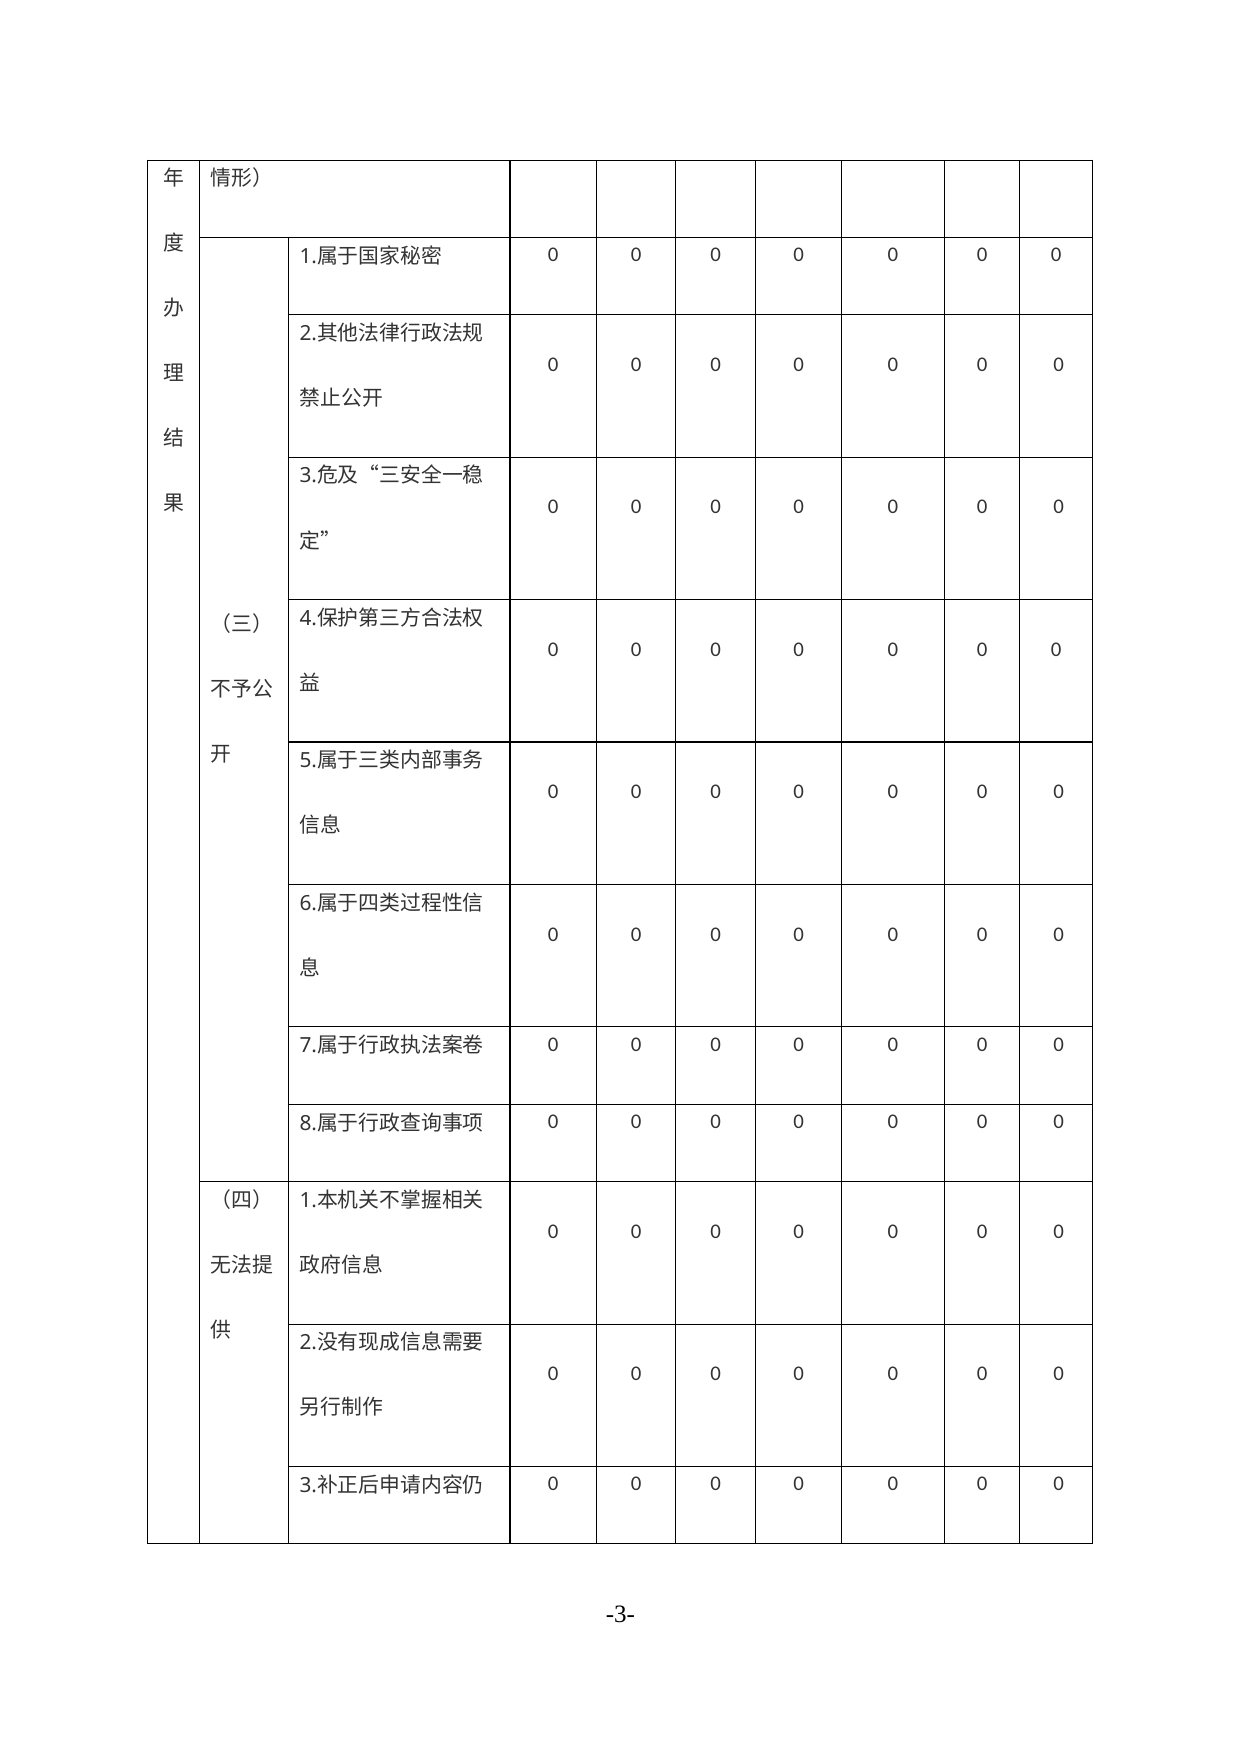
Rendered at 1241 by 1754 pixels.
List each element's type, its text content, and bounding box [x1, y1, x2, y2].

table_cell 0 [756, 743, 841, 884]
table_cell 0 [945, 1467, 1019, 1543]
table_cell 0 [676, 1182, 755, 1323]
table_cell 0 [676, 885, 755, 1026]
table_cell 0 [842, 1182, 944, 1323]
table_cell 2.其他法律行政法规禁止公开 [289, 315, 509, 457]
table_cell 0 [1020, 1467, 1092, 1543]
table_cell 0 [945, 1182, 1019, 1323]
table_cell 6.属于四类过程性信息 [289, 885, 509, 1026]
table_cell 0 [511, 743, 596, 884]
table_cell 0 [945, 743, 1019, 884]
table_cell 0 [945, 1325, 1019, 1466]
table_cell 0 [597, 600, 675, 741]
table_cell 0 [945, 238, 1019, 314]
table_cell 0 [597, 885, 675, 1026]
table_cell 0 [842, 885, 944, 1026]
table_cell 0 [756, 1027, 841, 1104]
table_cell 0 [511, 1105, 596, 1181]
table_cell 0 [676, 315, 755, 457]
table_cell 0 [511, 600, 596, 741]
table_cell （三）不予公开 [200, 238, 288, 1181]
table_cell 0 [676, 1467, 755, 1543]
table_cell 1.属于国家秘密 [289, 238, 509, 314]
table_cell 0 [945, 458, 1019, 599]
table_cell 0 [1020, 885, 1092, 1026]
table_cell 0 [945, 1027, 1019, 1104]
table_cell 0 [1020, 600, 1092, 741]
table_cell 0 [1020, 743, 1092, 884]
table_cell 0 [511, 1182, 596, 1323]
table_cell 0 [1020, 238, 1092, 314]
table_cell 0 [676, 238, 755, 314]
table_cell 0 [511, 238, 596, 314]
table_cell 0 [676, 1027, 755, 1104]
table_cell 0 [597, 1027, 675, 1104]
table_cell 0 [1020, 1182, 1092, 1323]
table_cell 0 [676, 161, 755, 237]
table_cell 0 [597, 238, 675, 314]
table_cell 8.属于行政查询事项 [289, 1105, 509, 1181]
table_cell 0 [842, 458, 944, 599]
table_cell 0 [676, 600, 755, 741]
table_cell 0 [842, 161, 944, 237]
table_cell 0 [597, 161, 675, 237]
table_cell 0 [1020, 1325, 1092, 1466]
table_cell 0 [676, 458, 755, 599]
table_cell 0 [842, 238, 944, 314]
table_cell 0 [945, 315, 1019, 457]
table_cell 0 [756, 458, 841, 599]
table_cell 0 [511, 1467, 596, 1543]
table_cell 0 [597, 458, 675, 599]
table_cell 0 [1020, 315, 1092, 457]
table_cell 0 [511, 1325, 596, 1466]
table_cell 0 [597, 315, 675, 457]
table_cell 0 [597, 1325, 675, 1466]
table_cell 0 [511, 315, 596, 457]
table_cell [200, 161, 509, 237]
table_cell 0 [597, 1105, 675, 1181]
table_cell 0 [842, 1467, 944, 1543]
table_cell 3.危及“三安全一稳定” [289, 458, 509, 599]
table_cell 0 [756, 1105, 841, 1181]
table_cell 0 [756, 315, 841, 457]
table_cell 0 [511, 458, 596, 599]
table_cell 0 [511, 1027, 596, 1104]
table_cell 0 [842, 1027, 944, 1104]
table_cell 0 [676, 743, 755, 884]
table_cell 3.补正后申请内容仍不明确 [289, 1467, 509, 1543]
table_cell 0 [1020, 1027, 1092, 1104]
table_cell 2.没有现成信息需要另行制作 [289, 1325, 509, 1466]
table_cell 0 [1020, 1105, 1092, 1181]
table_cell 0 [676, 1325, 755, 1466]
table_cell 5.属于三类内部事务信息 [289, 743, 509, 884]
table_cell 0 [511, 885, 596, 1026]
table_cell 7.属于行政执法案卷 [289, 1027, 509, 1104]
table_cell 0 [1020, 161, 1092, 237]
table_cell 0 [945, 600, 1019, 741]
table_cell 4.保护第三方合法权益 [289, 600, 509, 741]
table_cell 0 [1020, 458, 1092, 599]
table_cell 0 [945, 161, 1019, 237]
table_cell 0 [597, 1467, 675, 1543]
table_cell 0 [945, 1105, 1019, 1181]
table_cell 0 [597, 743, 675, 884]
table_cell 0 [597, 1182, 675, 1323]
table_cell 0 [842, 1105, 944, 1181]
table_cell 0 [842, 1325, 944, 1466]
table_cell 0 [756, 238, 841, 314]
table_cell （四）无法提供 [200, 1182, 288, 1543]
table_cell 0 [756, 161, 841, 237]
table_cell 1.本机关不掌握相关政府信息 [289, 1182, 509, 1323]
table_cell 0 [756, 1467, 841, 1543]
table_cell 0 [756, 1182, 841, 1323]
table_cell 0 [511, 161, 596, 237]
table_cell 0 [842, 315, 944, 457]
table_cell 0 [756, 600, 841, 741]
table_cell 0 [756, 1325, 841, 1466]
table_cell 0 [676, 1105, 755, 1181]
table_cell 0 [842, 743, 944, 884]
table_cell 0 [842, 600, 944, 741]
table_cell 0 [756, 885, 841, 1026]
table_cell 0 [945, 885, 1019, 1026]
